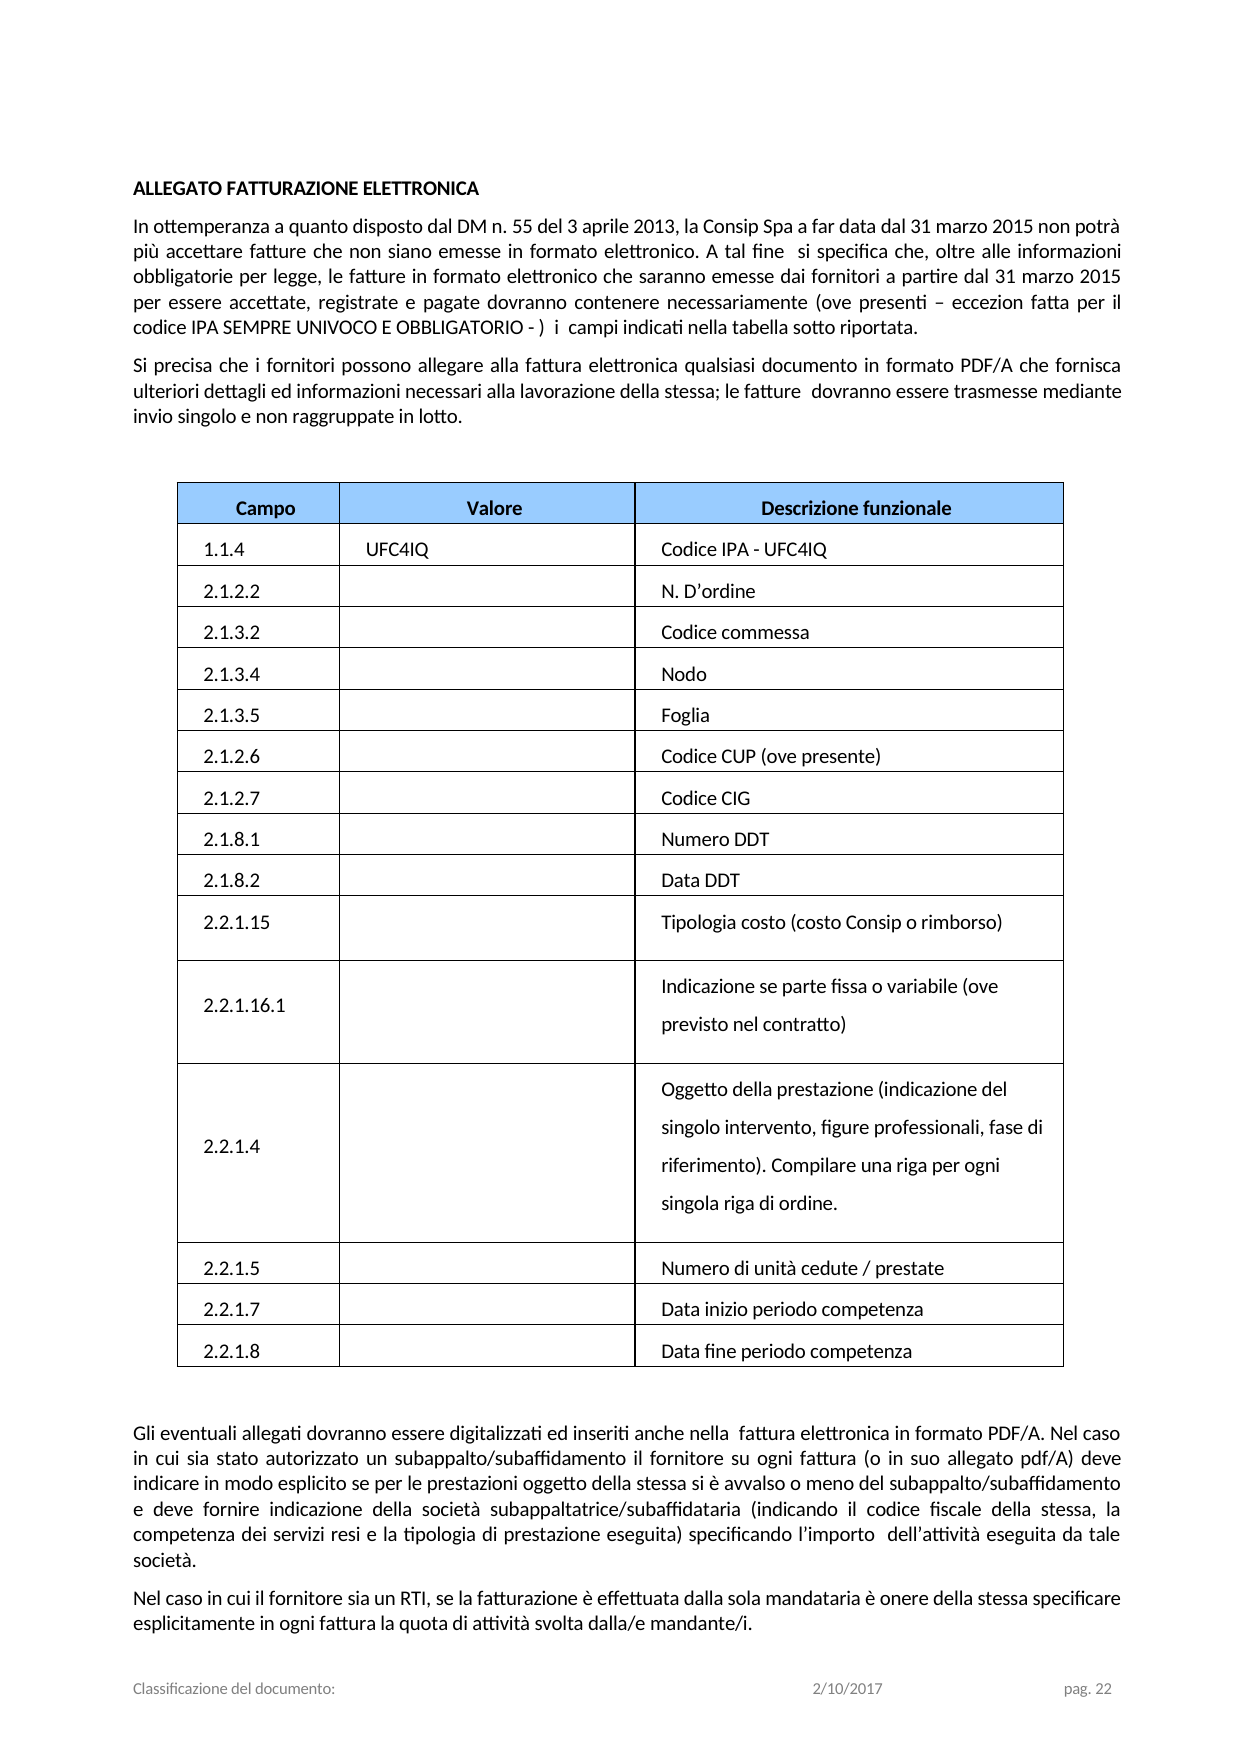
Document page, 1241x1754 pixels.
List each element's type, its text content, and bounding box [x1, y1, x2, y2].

table_cell Codice CUP (ove presente) [636, 731, 1063, 771]
table_cell [340, 814, 634, 854]
table_cell 2.2.1.4 [178, 1064, 339, 1242]
table_cell Codice IPA - UFC4IQ [636, 524, 1063, 564]
table_cell N. D’ordine [636, 566, 1063, 606]
table_cell 2.1.2.2 [178, 566, 339, 606]
table_cell [340, 1064, 634, 1242]
table_cell [340, 1325, 634, 1366]
table_cell [340, 1284, 634, 1324]
table_cell 2.1.3.5 [178, 690, 339, 730]
table_cell Data DDT [636, 855, 1063, 895]
table_cell 1.1.4 [178, 524, 339, 564]
table_cell 2.1.3.4 [178, 648, 339, 688]
table_cell 2.1.8.1 [178, 814, 339, 854]
text ALLEGATO FATTURAZIONE ELETTRONICA [133, 175, 1122, 200]
table_cell [340, 1243, 634, 1283]
text Si precisa che i fornitori possono allegare alla fattura elettronica qualsiasi documento in formato PDF/A che fornisca ulteriori dettagli ed informazioni necessari alla lavorazione della stessa; le fatture dovranno essere trasmesse mediante invio singolo e non raggruppate in lotto. [133, 352, 1122, 429]
table_cell UFC4IQ [340, 524, 634, 564]
table_cell Data inizio periodo competenza [636, 1284, 1063, 1324]
text In ottemperanza a quanto disposto dal DM n. 55 del 3 aprile 2013, la Consip Spa a far data dal 31 marzo 2015 non potrà più accettare fatture che non siano emesse in formato elettronico. A tal fine si specifica che, oltre alle informazioni obbligatorie per legge, le fatture in formato elettronico che saranno emesse dai fornitori a partire dal 31 marzo 2015 per essere accettate, registrate e pagate dovranno contenere necessariamente (ove presenti – eccezion fatta per il codice IPA SEMPRE UNIVOCO E OBBLIGATORIO - ) i campi indicati nella tabella sotto riportata. [133, 213, 1122, 340]
table_cell 2.2.1.16.1 [178, 961, 339, 1063]
table_cell 2.2.1.15 [178, 896, 339, 960]
table_cell Tipologia costo (costo Consip o rimborso) [636, 896, 1063, 960]
table_cell Codice CIG [636, 772, 1063, 813]
table_header Descrizione funzionale [636, 483, 1063, 523]
table_cell 2.2.1.7 [178, 1284, 339, 1324]
text Nel caso in cui il fornitore sia un RTI, se la fatturazione è effettuata dalla sola mandataria è onere della stessa specificare esplicitamente in ogni fattura la quota di attività svolta dalla/e mandante/i. [133, 1585, 1122, 1636]
table_cell 2.1.3.2 [178, 607, 339, 647]
table_cell Codice commessa [636, 607, 1063, 647]
table_header Campo [178, 483, 339, 523]
text Gli eventuali allegati dovranno essere digitalizzati ed inseriti anche nella fattura elettronica in formato PDF/A. Nel caso in cui sia stato autorizzato un subappalto/subaffidamento il fornitore su ogni fattura (o in suo allegato pdf/A) deve indicare in modo esplicito se per le prestazioni oggetto della stessa si è avvalso o meno del subappalto/subaffidamento e deve fornire indicazione della società subappaltatrice/subaffidataria (indicando il codice fiscale della stessa, la competenza dei servizi resi e la tipologia di prestazione eseguita) specificando l’importo dell’attività eseguita da tale società. [133, 1420, 1122, 1572]
table_cell 2.1.8.2 [178, 855, 339, 895]
table_cell [340, 772, 634, 813]
table_cell [340, 690, 634, 730]
table_cell Foglia [636, 690, 1063, 730]
table_cell [340, 896, 634, 960]
table_cell Nodo [636, 648, 1063, 688]
table_cell Oggetto della prestazione (indicazione del singolo intervento, figure professionali, fase di riferimento). Compilare una riga per ogni singola riga di ordine. [636, 1064, 1063, 1242]
table_cell [340, 855, 634, 895]
table_cell [340, 731, 634, 771]
table_cell [340, 648, 634, 688]
table_cell 2.1.2.6 [178, 731, 339, 771]
table_cell 2.2.1.5 [178, 1243, 339, 1283]
table_cell [340, 566, 634, 606]
table_cell 2.2.1.8 [178, 1325, 339, 1366]
table_header Valore [340, 483, 634, 523]
table_cell 2.1.2.7 [178, 772, 339, 813]
table_cell Numero di unità cedute / prestate [636, 1243, 1063, 1283]
table_cell [340, 961, 634, 1063]
table_cell Numero DDT [636, 814, 1063, 854]
table_cell Indicazione se parte fissa o variabile (ove previsto nel contratto) [636, 961, 1063, 1063]
table_cell [340, 607, 634, 647]
table_cell Data fine periodo competenza [636, 1325, 1063, 1366]
